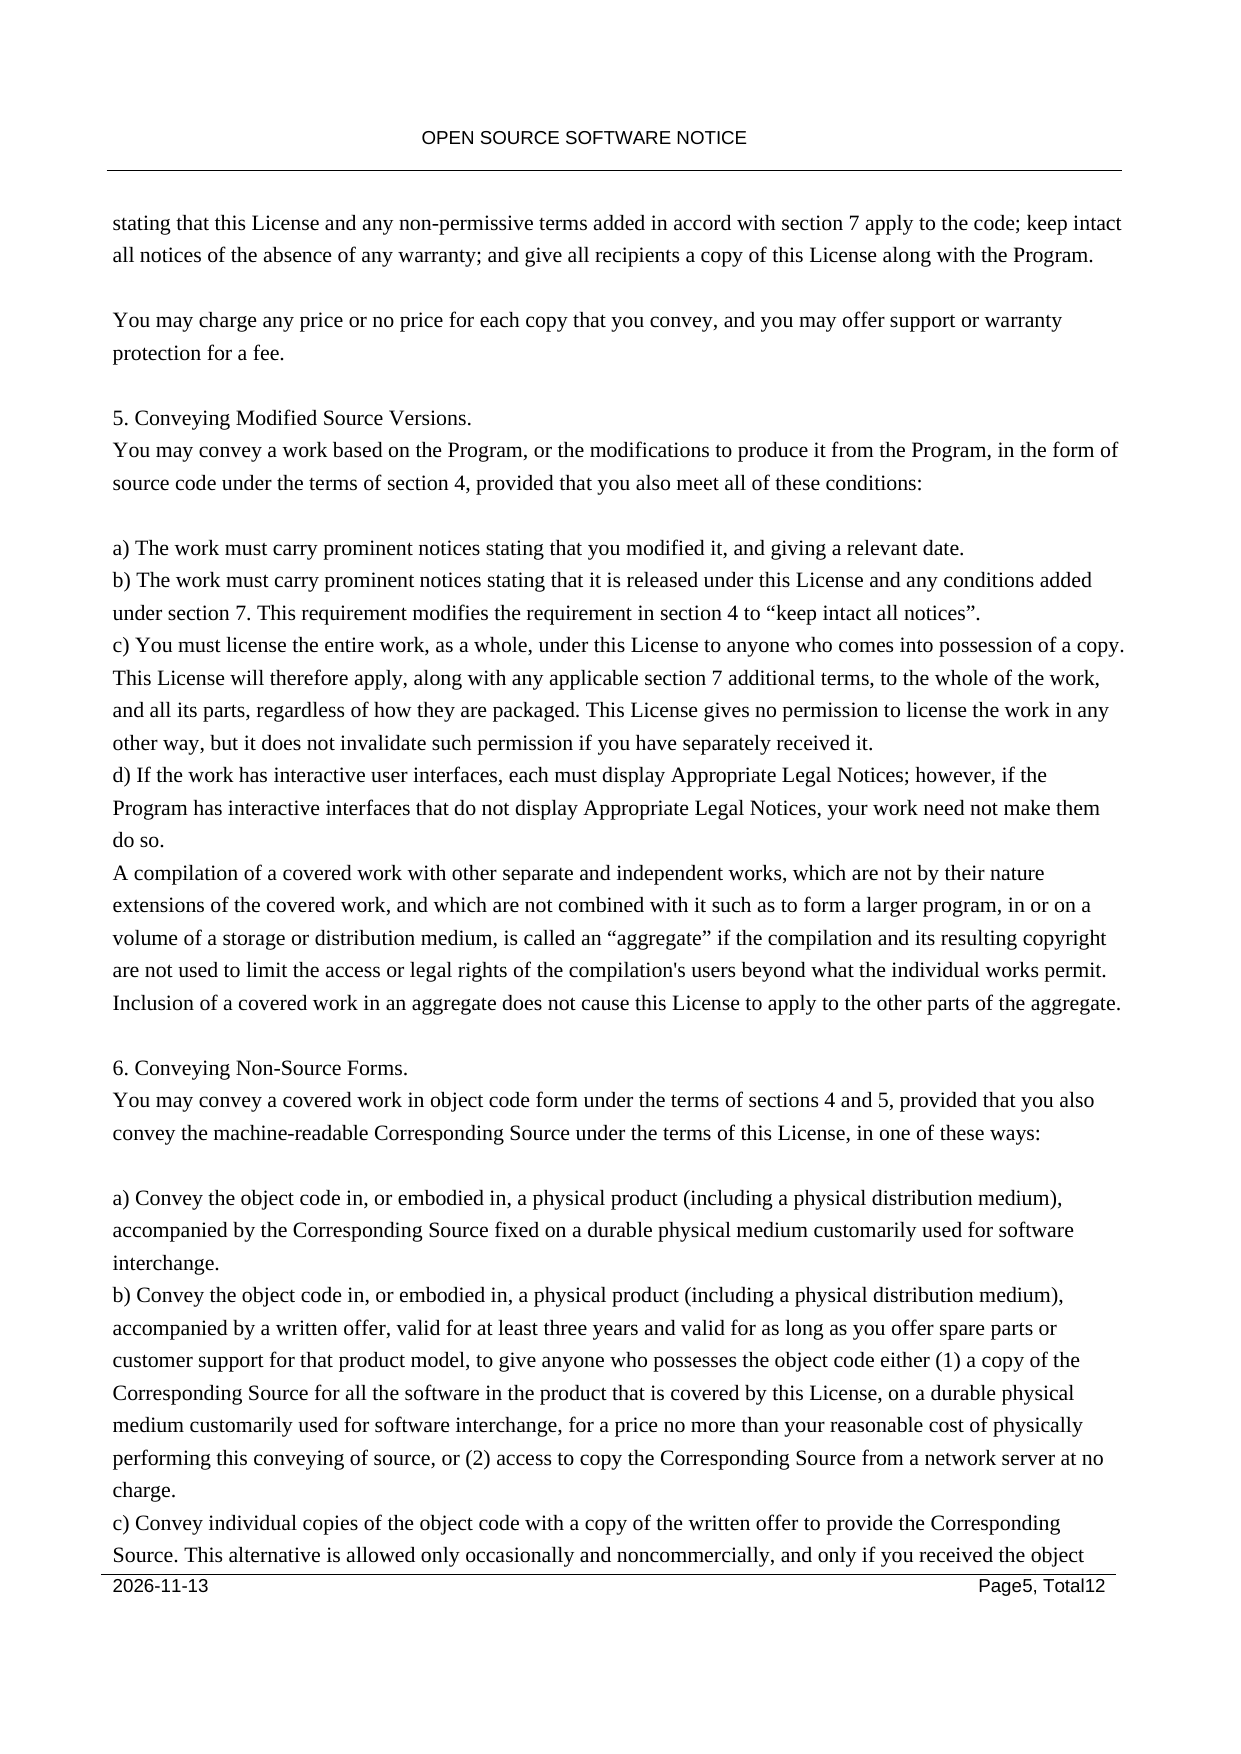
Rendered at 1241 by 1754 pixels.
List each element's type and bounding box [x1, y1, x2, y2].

text [112, 206, 1128, 1571]
